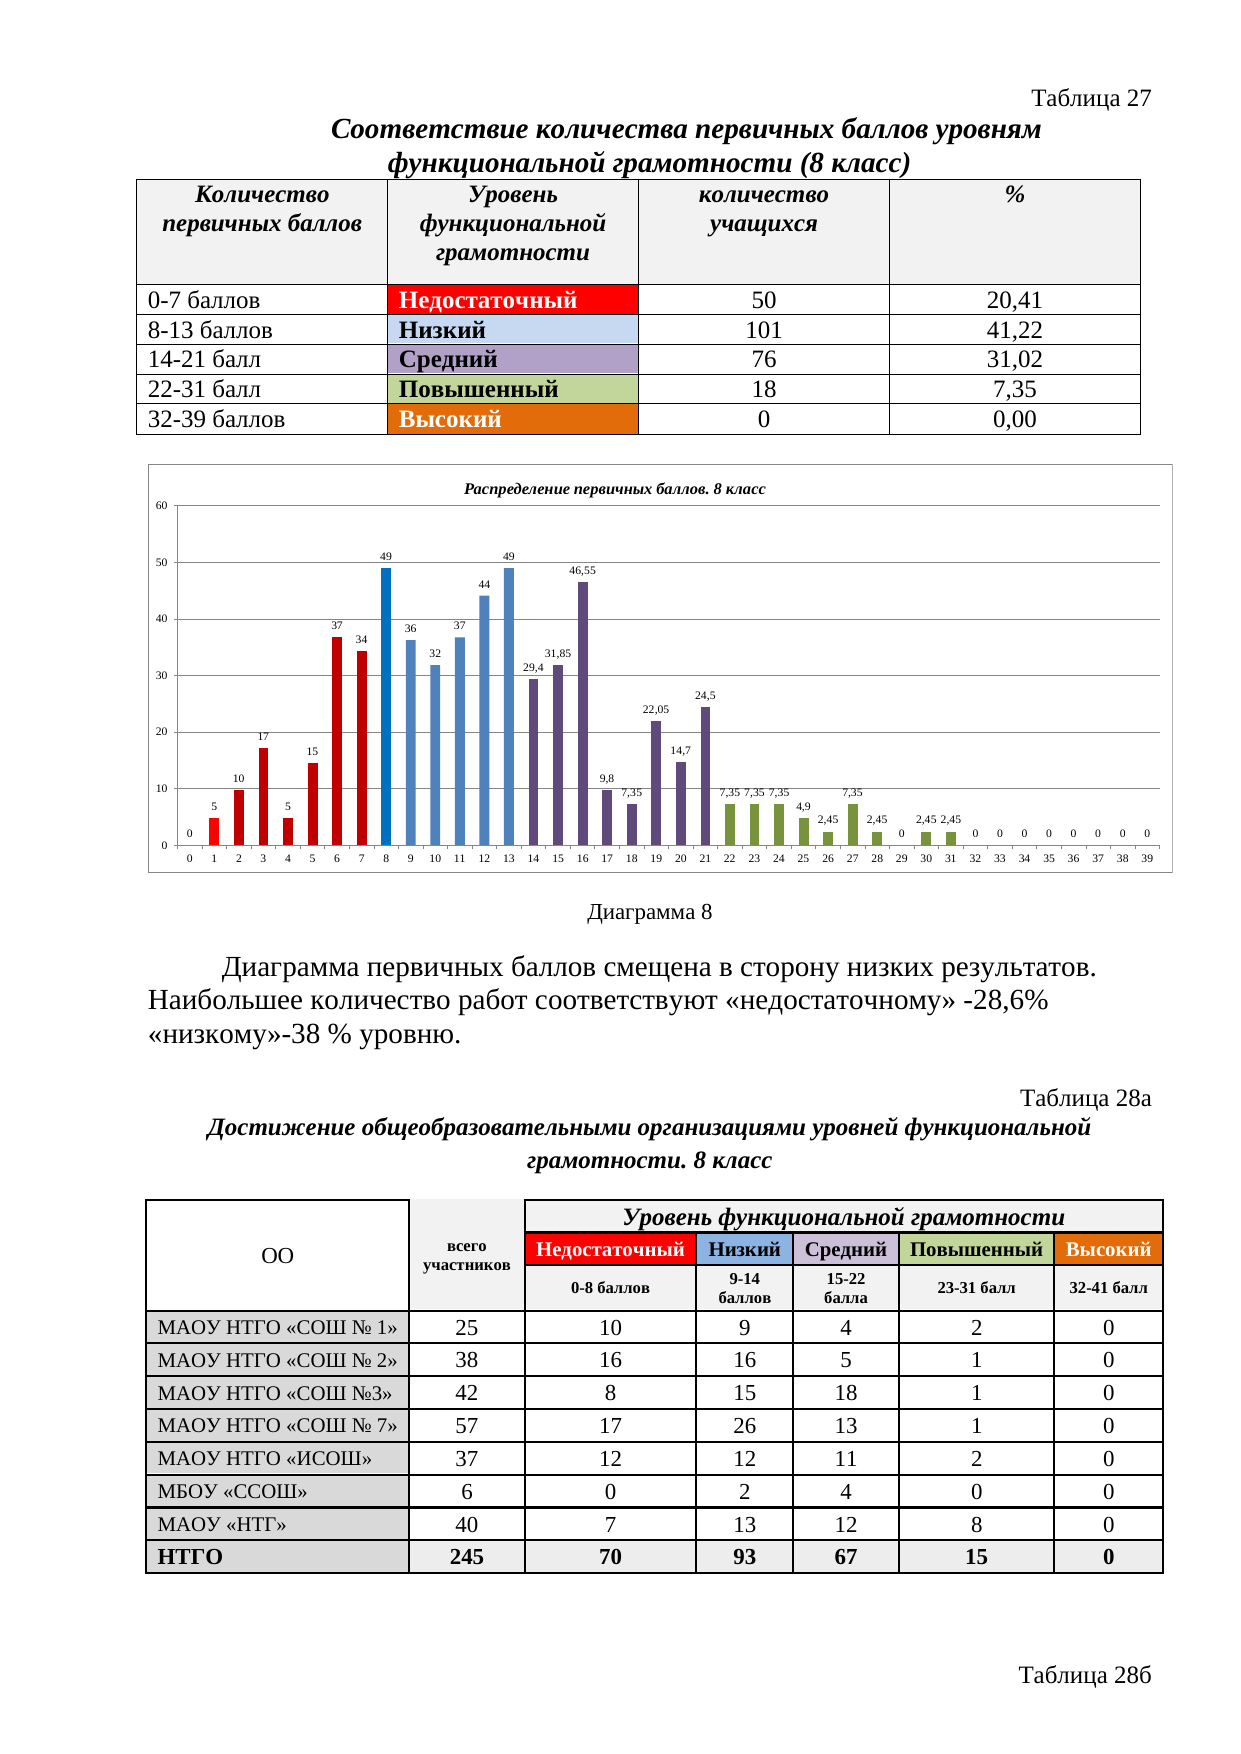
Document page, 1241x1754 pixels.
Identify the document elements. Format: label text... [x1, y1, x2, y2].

table_cell 0 [1055, 1509, 1162, 1539]
text Таблица 28б [148, 1660, 1152, 1689]
table_cell 0 [1055, 1443, 1162, 1473]
table_cell 9 [697, 1312, 792, 1342]
table_cell 31,02 [890, 345, 1140, 373]
table_cell 13 [697, 1509, 792, 1539]
table_cell МАОУ НТГО «ИСОШ» [147, 1443, 408, 1473]
table_cell 16 [697, 1344, 792, 1375]
table_cell 0 [1055, 1541, 1162, 1572]
table_cell 76 [639, 345, 889, 373]
table_cell 13 [794, 1410, 898, 1441]
table_cell 1 [900, 1377, 1053, 1408]
table_cell 6 [410, 1476, 524, 1506]
table_cell 2 [697, 1476, 792, 1506]
table_cell 15 [697, 1377, 792, 1408]
table_cell 0 [526, 1476, 695, 1506]
table_cell 50 [639, 285, 889, 314]
table_cell Недостаточный [526, 1234, 695, 1264]
table_cell 41,22 [890, 315, 1140, 343]
table_cell 1 [900, 1344, 1053, 1375]
table_header % [890, 180, 1140, 284]
table_cell 0 [1055, 1476, 1162, 1506]
table_cell 42 [410, 1377, 524, 1408]
table_cell 22-31 балл [137, 375, 387, 403]
table_cell Низкий [697, 1234, 792, 1264]
table_cell 15 [900, 1541, 1053, 1572]
table_header Количество первичных баллов [137, 180, 387, 284]
table_header всего участников [410, 1199, 524, 1309]
table_cell НТГО [147, 1541, 408, 1572]
table_cell 16 [526, 1344, 695, 1375]
table_cell 70 [526, 1541, 695, 1572]
table_cell 7 [526, 1509, 695, 1539]
table_cell 10 [526, 1312, 695, 1342]
table_cell Повышенный [388, 375, 638, 403]
table_cell 5 [794, 1344, 898, 1375]
table_header Уровень функциональной грамотности [388, 180, 638, 284]
text Таблица 27 [148, 83, 1152, 111]
table_cell 40 [410, 1509, 524, 1539]
table_header Уровень функциональной грамотности [526, 1201, 1162, 1231]
table_cell 18 [639, 375, 889, 403]
table_cell Средний [388, 345, 638, 373]
table_cell Высокий [1055, 1234, 1162, 1264]
table_cell 14-21 балл [137, 345, 387, 373]
table_cell МАОУ НТГО «СОШ № 7» [147, 1410, 408, 1441]
table_cell 32-41 балл [1055, 1266, 1162, 1309]
table_cell Недостаточный [388, 285, 638, 314]
table_cell 8 [900, 1509, 1053, 1539]
table_cell 38 [410, 1344, 524, 1375]
table_cell 18 [794, 1377, 898, 1408]
table_cell 17 [526, 1410, 695, 1441]
table_cell 0 [1055, 1410, 1162, 1441]
table_cell Низкий [388, 315, 638, 343]
table_cell Высокий [388, 404, 638, 434]
table_cell 2 [900, 1312, 1053, 1342]
table_cell 0 [900, 1476, 1053, 1506]
table_cell 12 [526, 1443, 695, 1473]
table_cell МАОУ «НТГ» [147, 1509, 408, 1539]
table_cell 9-14 баллов [697, 1266, 792, 1309]
table_cell МБОУ «ССОШ» [147, 1476, 408, 1506]
table_cell 1 [900, 1410, 1053, 1441]
table_cell 101 [639, 315, 889, 343]
table_cell 0,00 [890, 404, 1140, 434]
table_cell 0 [1055, 1344, 1162, 1375]
table_cell 12 [697, 1443, 792, 1473]
table_cell 8-13 баллов [137, 315, 387, 343]
table_cell 0 [1055, 1377, 1162, 1408]
table_cell 20,41 [890, 285, 1140, 314]
text Диаграмма первичных баллов смещена в сторону низких результатов. Наибольшее количество работ соответствуют «недостаточному» -28,6% «низкому»-38 % уровню. [148, 949, 1152, 1049]
table_header количество учащихся [639, 180, 889, 284]
table_cell 0-7 баллов [137, 285, 387, 314]
table_cell 25 [410, 1312, 524, 1342]
table_cell 93 [697, 1541, 792, 1572]
table_cell 37 [410, 1443, 524, 1473]
table_cell 15-22 балла [794, 1266, 898, 1309]
table_cell 7,35 [890, 375, 1140, 403]
table_header ОО [147, 1201, 408, 1309]
table_cell 0 [639, 404, 889, 434]
table_cell 0 [1055, 1312, 1162, 1342]
table_cell 32-39 баллов [137, 404, 387, 434]
table_cell 67 [794, 1541, 898, 1572]
text Соответствие количества первичных баллов уровням функциональной грамотности (8 класс) [148, 111, 1152, 178]
table_cell 4 [794, 1476, 898, 1506]
table_cell 11 [794, 1443, 898, 1473]
table_cell Средний [794, 1234, 898, 1264]
table_cell МАОУ НТГО «СОШ № 1» [147, 1312, 408, 1342]
text Диаграмма 8 [148, 898, 1152, 924]
table_cell 26 [697, 1410, 792, 1441]
table_cell 0-8 баллов [526, 1266, 695, 1309]
table_cell 12 [794, 1509, 898, 1539]
table_cell Повышенный [900, 1234, 1053, 1264]
text Достижение общеобразовательными организациями уровней функциональной грамотности. 8 класс [148, 1112, 1152, 1173]
text Таблица 28а [148, 1083, 1152, 1112]
table_cell 23-31 балл [900, 1266, 1053, 1309]
table_cell МАОУ НТГО «СОШ №3» [147, 1377, 408, 1408]
table_cell 245 [410, 1541, 524, 1572]
table_cell 2 [900, 1443, 1053, 1473]
table_cell 8 [526, 1377, 695, 1408]
table_cell МАОУ НТГО «СОШ № 2» [147, 1344, 408, 1375]
table_cell 4 [794, 1312, 898, 1342]
table_cell 57 [410, 1410, 524, 1441]
